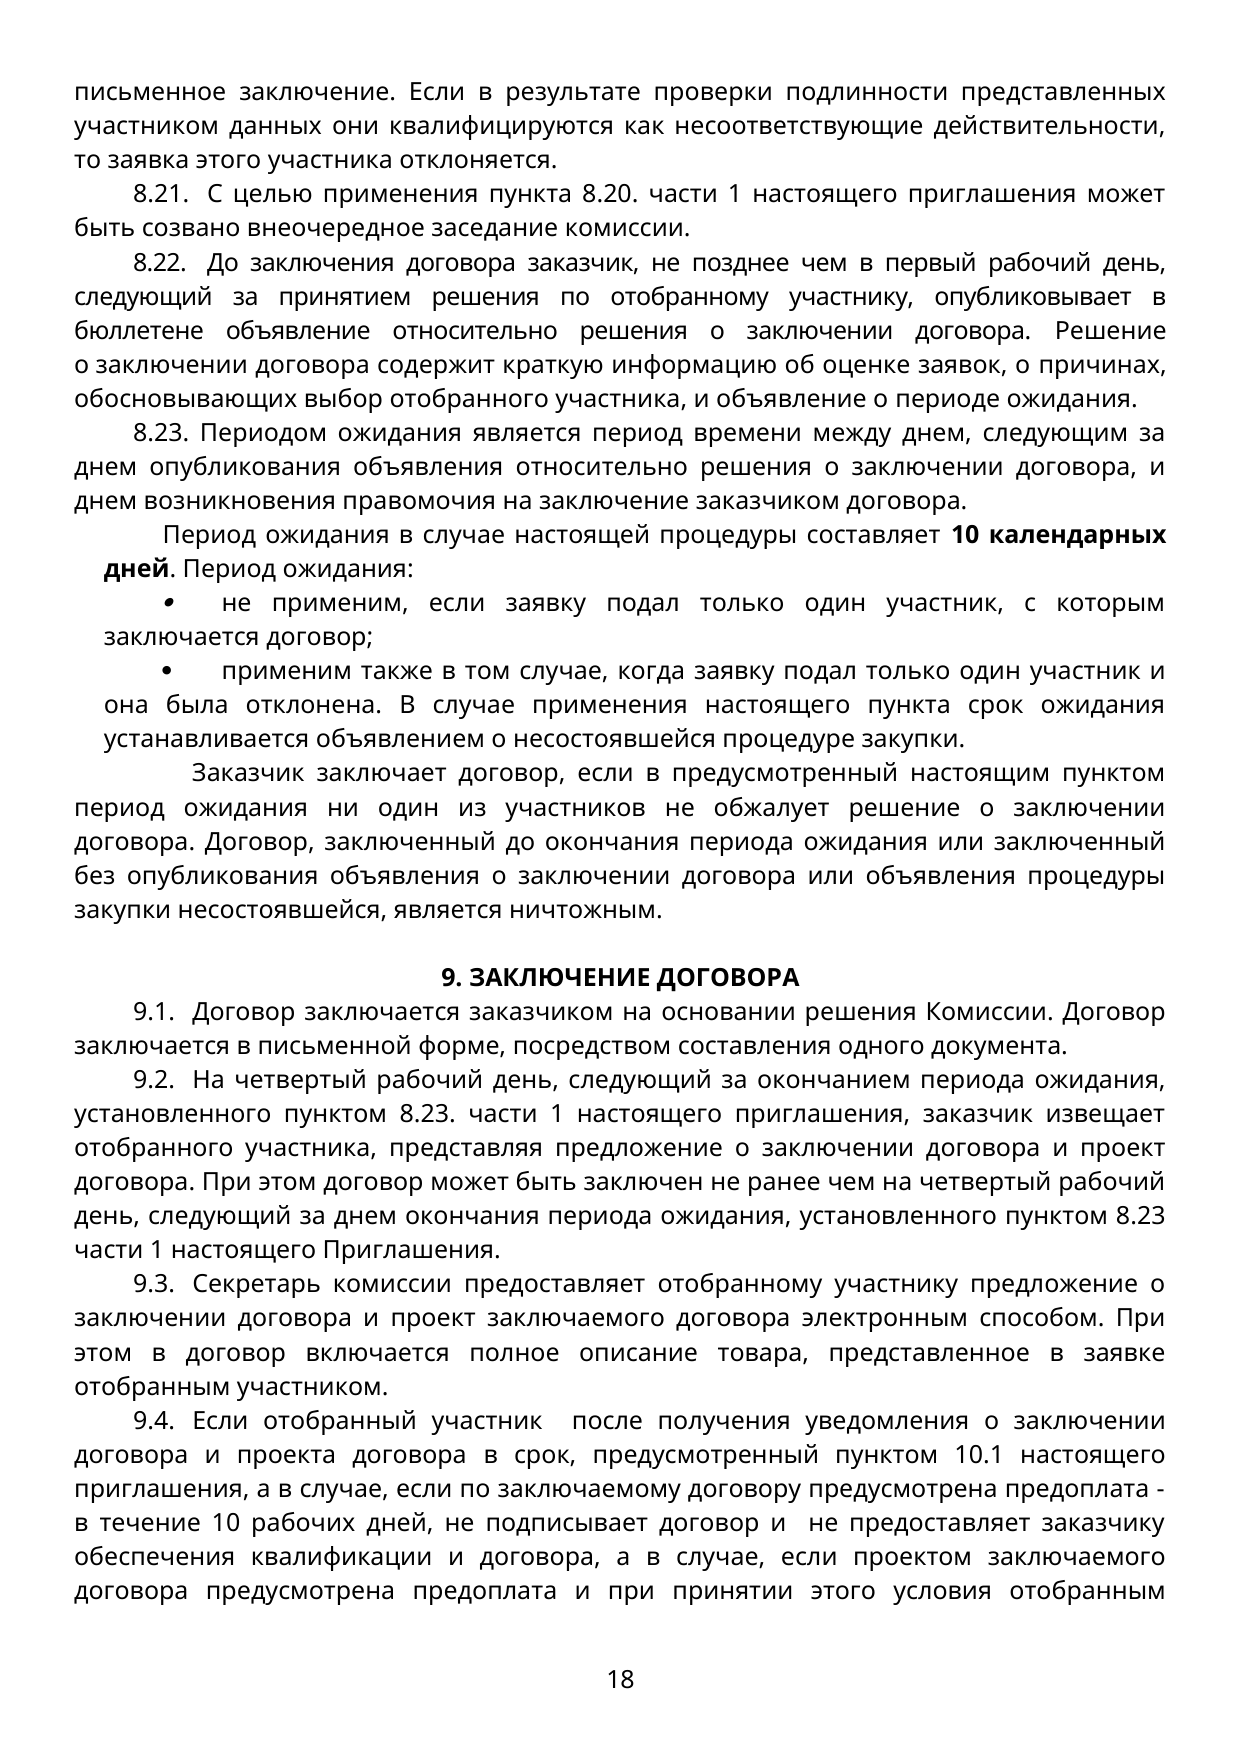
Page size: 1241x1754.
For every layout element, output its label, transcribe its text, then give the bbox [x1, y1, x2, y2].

text 9.1. Договор заключается заказчиком на основании решения Комиссии. Договор заключается в письменной форме, посредством составления одного документа. [74, 993, 1167, 1062]
text 9.2. На четвертый рабочий день, следующий за окончанием периода ожидания, установленного пунктом 8.23. части 1 настоящего приглашения, заказчик извещает отобранного участника, представляя предложение о заключении договора и проект договора. При этом договор может быть заключен не ранее чем на четвертый рабочий день, следующий за днем окончания периода ожидания, установленного пунктом 8.23 части 1 настоящего Приглашения. [74, 1062, 1167, 1266]
list применим также в том случае, когда заявку подал только один участник и она была отклонена. В случае применения настоящего пункта срок ожидания устанавливается объявлением о несостоявшейся процедуре закупки. [103, 653, 1167, 755]
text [74, 74, 1167, 176]
text 8.23. Периодом ожидания является период времени между днем, следующим за днем опубликования объявления относительно решения о заключении договора, и днем возникновения правомочия на заключение заказчиком договора. [74, 414, 1167, 517]
text 8.22. До заключения договора заказчик, не позднее чем в первый рабочий день, следующий за принятием решения по отобранному участнику, опубликовывает в бюллетене объявление относительно решения о заключении договора. Решение о заключении договора содержит краткую информацию об оценке заявок, о причинах, обосновывающих выбор отобранного участника, и объявление о периоде ожидания. [74, 244, 1167, 414]
text 9. ЗАКЛЮЧЕНИЕ ДОГОВОРА [74, 959, 1167, 993]
text Заказчик заключает договор, если в предусмотренный настоящим пунктом период ожидания ни один из участников не обжалует решение о заключении договора. Договор, заключенный до окончания периода ожидания или заключенный без опубликования объявления о заключении договора или объявления процедуры закупки несостоявшейся, является ничтожным. [74, 755, 1167, 925]
text 8.21. С целью применения пункта 8.20. части 1 настоящего приглашения может быть созвано внеочередное заседание комиссии. [74, 176, 1167, 244]
text 9.3. Секретарь комиссии предоставляет отобранному участнику предложение о заключении договора и проект заключаемого договора электронным способом. При этом в договор включается полное описание товара, представленное в заявке отобранным участником. [74, 1266, 1167, 1402]
list не применим, если заявку подал только один участник, с которым заключается договор; [103, 585, 1167, 653]
text Период ожидания в случае настоящей процедуры составляет 10 календарных дней. Период ожидания: [103, 517, 1167, 585]
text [74, 1402, 1167, 1607]
